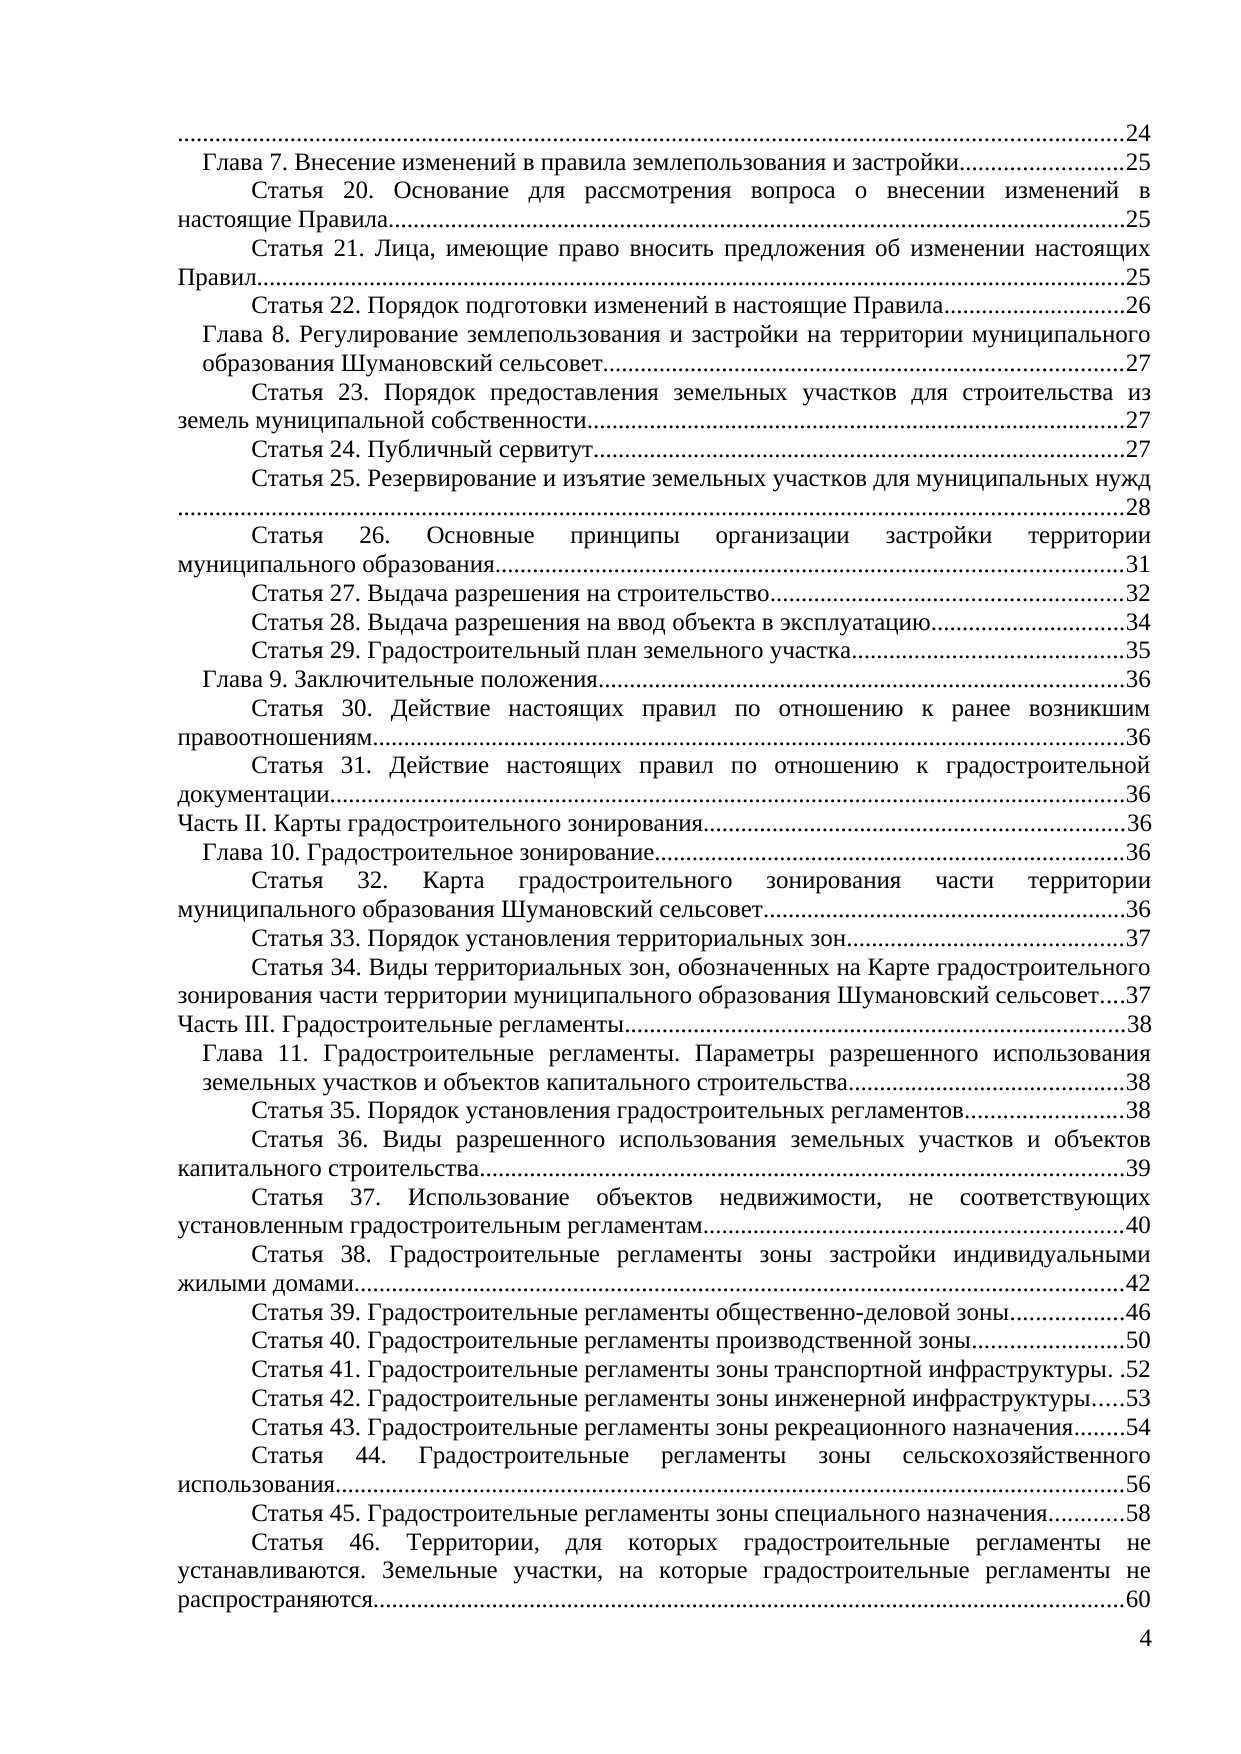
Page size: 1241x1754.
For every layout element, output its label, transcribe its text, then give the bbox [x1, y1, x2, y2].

text Статья 37. Использование объектов недвижимости, не соответствующих установленным градостроительным регламентам 40 [177, 1182, 1152, 1239]
text Глава 9. Заключительные положения 36 [202, 664, 1152, 693]
text Статья 38. Градостроительные регламенты зоны застройки индивидуальными жилыми домами 42 [177, 1239, 1152, 1297]
text Глава 7. Внесение изменений в правила землепользования и застройки 25 [202, 147, 1152, 176]
text Статья 21. Лица, имеющие право вносить предложения об изменении настоящих Правил 25 [177, 233, 1152, 291]
text Глава 8. Регулирование землепользования и застройки на территории муниципального образования Шумановский сельсовет 27 [202, 319, 1152, 377]
text Статья 28. Выдача разрешения на ввод объекта в эксплуатацию 34 [177, 607, 1152, 636]
text Статья 34. Виды территориальных зон, обозначенных на Карте градостроительного зонирования части территории муниципального образования Шумановский сельсовет 37 [177, 952, 1152, 1009]
text Статья 36. Виды разрешенного использования земельных участков и объектов капитального строительства 39 [177, 1124, 1152, 1182]
text Статья 20. Основание для рассмотрения вопроса о внесении изменений в настоящие Правила 25 [177, 176, 1152, 233]
text Статья 24. Публичный сервитут 27 [177, 434, 1152, 463]
text Статья 40. Градостроительные регламенты производственной зоны 50 [177, 1326, 1152, 1354]
text Глава 11. Градостроительные регламенты. Параметры разрешенного использования земельных участков и объектов капитального строительства 38 [202, 1038, 1152, 1096]
text Статья 33. Порядок установления территориальных зон 37 [177, 923, 1152, 952]
text Статья 41. Градостроительные регламенты зоны транспортной инфраструктуры 52 [177, 1354, 1152, 1383]
text Статья 39. Градостроительные регламенты общественно-деловой зоны 46 [177, 1297, 1152, 1326]
text Статья 27. Выдача разрешения на строительство 32 [177, 578, 1152, 607]
text Статья 46. Территории, для которых градостроительные регламенты не устанавливаются. Земельные участки, на которые градостроительные регламенты не распространяются 60 [177, 1527, 1152, 1613]
text Статья 29. Градостроительный план земельного участка 35 [177, 636, 1152, 664]
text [177, 118, 1152, 147]
text Статья 30. Действие настоящих правил по отношению к ранее возникшим правоотношениям 36 [177, 693, 1152, 751]
text Статья 22. Порядок подготовки изменений в настоящие Правила 26 [177, 291, 1152, 319]
text Глава 10. Градостроительное зонирование 36 [202, 837, 1152, 866]
text Статья 35. Порядок установления градостроительных регламентов 38 [177, 1096, 1152, 1124]
text Статья 44. Градостроительные регламенты зоны сельскохозяйственного использования. 56 [177, 1441, 1152, 1498]
text Часть II. Карты градостроительного зонирования. 36 [177, 808, 1152, 837]
text Часть III. Градостроительные регламенты 38 [177, 1009, 1152, 1038]
text Статья 23. Порядок предоставления земельных участков для строительства из земель муниципальной собственности 27 [177, 377, 1152, 434]
text Статья 42. Градостроительные регламенты зоны инженерной инфраструктуры 53 [177, 1383, 1152, 1412]
text Статья 31. Действие настоящих правил по отношению к градостроительной документации 36 [177, 751, 1152, 808]
text Статья 32. Карта градостроительного зонирования части территории муниципального образования Шумановский сельсовет 36 [177, 866, 1152, 923]
text Статья 26. Основные принципы организации застройки территории муниципального образования 31 [177, 521, 1152, 578]
text Статья 43. Градостроительные регламенты зоны рекреационного назначения 54 [177, 1412, 1152, 1441]
text Статья 25. Резервирование и изъятие земельных участков для муниципальных нужд 28 [177, 463, 1152, 521]
text Статья 45. Градостроительные регламенты зоны специального назначения 58 [177, 1498, 1152, 1527]
